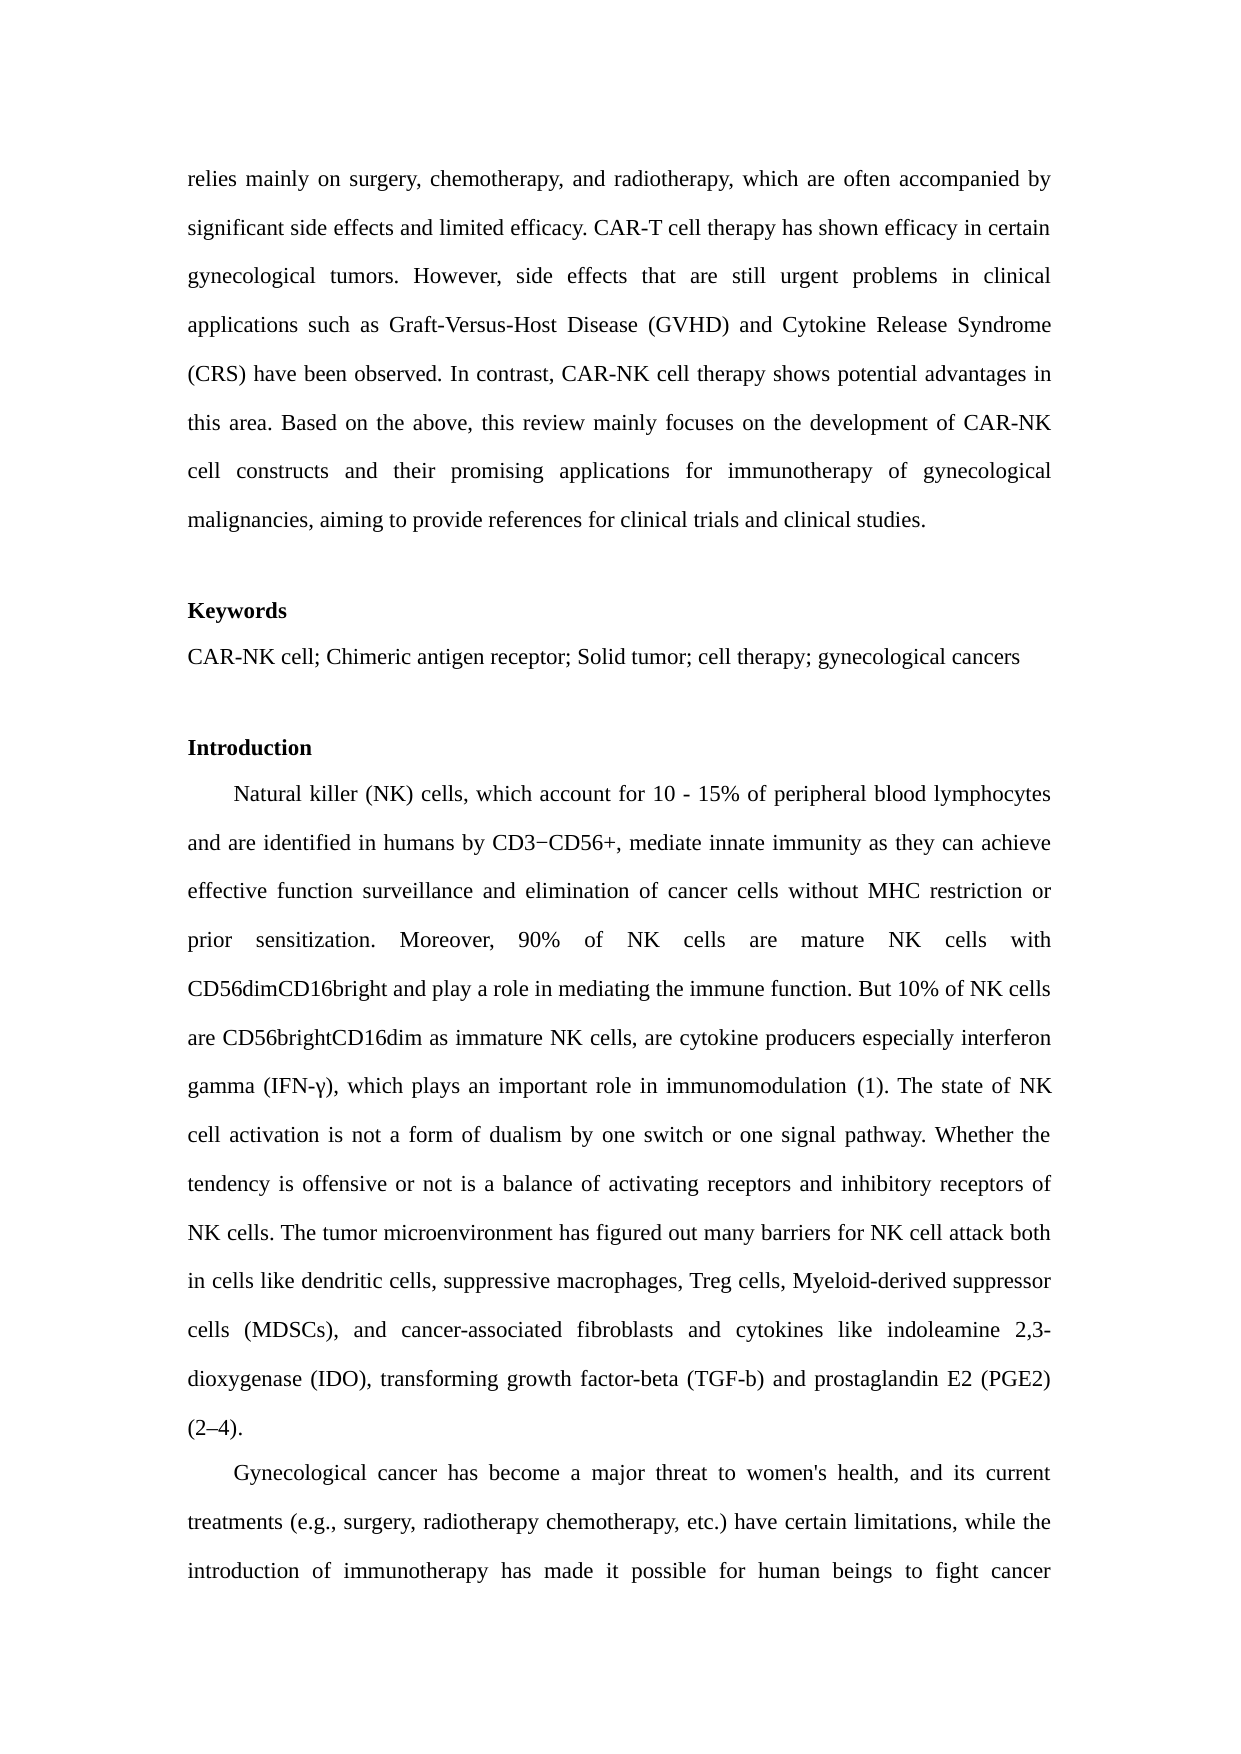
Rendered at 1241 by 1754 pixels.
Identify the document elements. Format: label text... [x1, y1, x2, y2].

text Introduction [187, 731, 1053, 764]
text Keywords [187, 594, 1053, 627]
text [187, 162, 1053, 536]
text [187, 1456, 1053, 1586]
text Natural killer (NK) cells, which account for 10 - 15% of peripheral blood lymphocytes and are identified in humans by CD3−CD56+, mediate innate immunity as they can achieve effective function surveillance and elimination of cancer cells without MHC restriction or prior sensitization. Moreover, 90% of NK cells are mature NK cells with CD56dimCD16bright and play a role in mediating the immune function. But 10% of NK cells are CD56brightCD16dim as immature NK cells, are cytokine producers especially interferon gamma (IFN-γ), which plays an important role in immunomodulation (1). The state of NK cell activation is not a form of dualism by one switch or one signal pathway. Whether the tendency is offensive or not is a balance of activating receptors and inhibitory receptors of NK cells. The tumor microenvironment has figured out many barriers for NK cell attack both in cells like dendritic cells, suppressive macrophages, Treg cells, Myeloid-derived suppressor cells (MDSCs), and cancer-associated fibroblasts and cytokines like indoleamine 2,3-dioxygenase (IDO), transforming growth factor-beta (TGF-b) and prostaglandin E2 (PGE2) (2–4). [187, 777, 1053, 1443]
text CAR-NK cell; Chimeric antigen receptor; Solid tumor; cell therapy; gynecological cancers [187, 640, 1053, 673]
